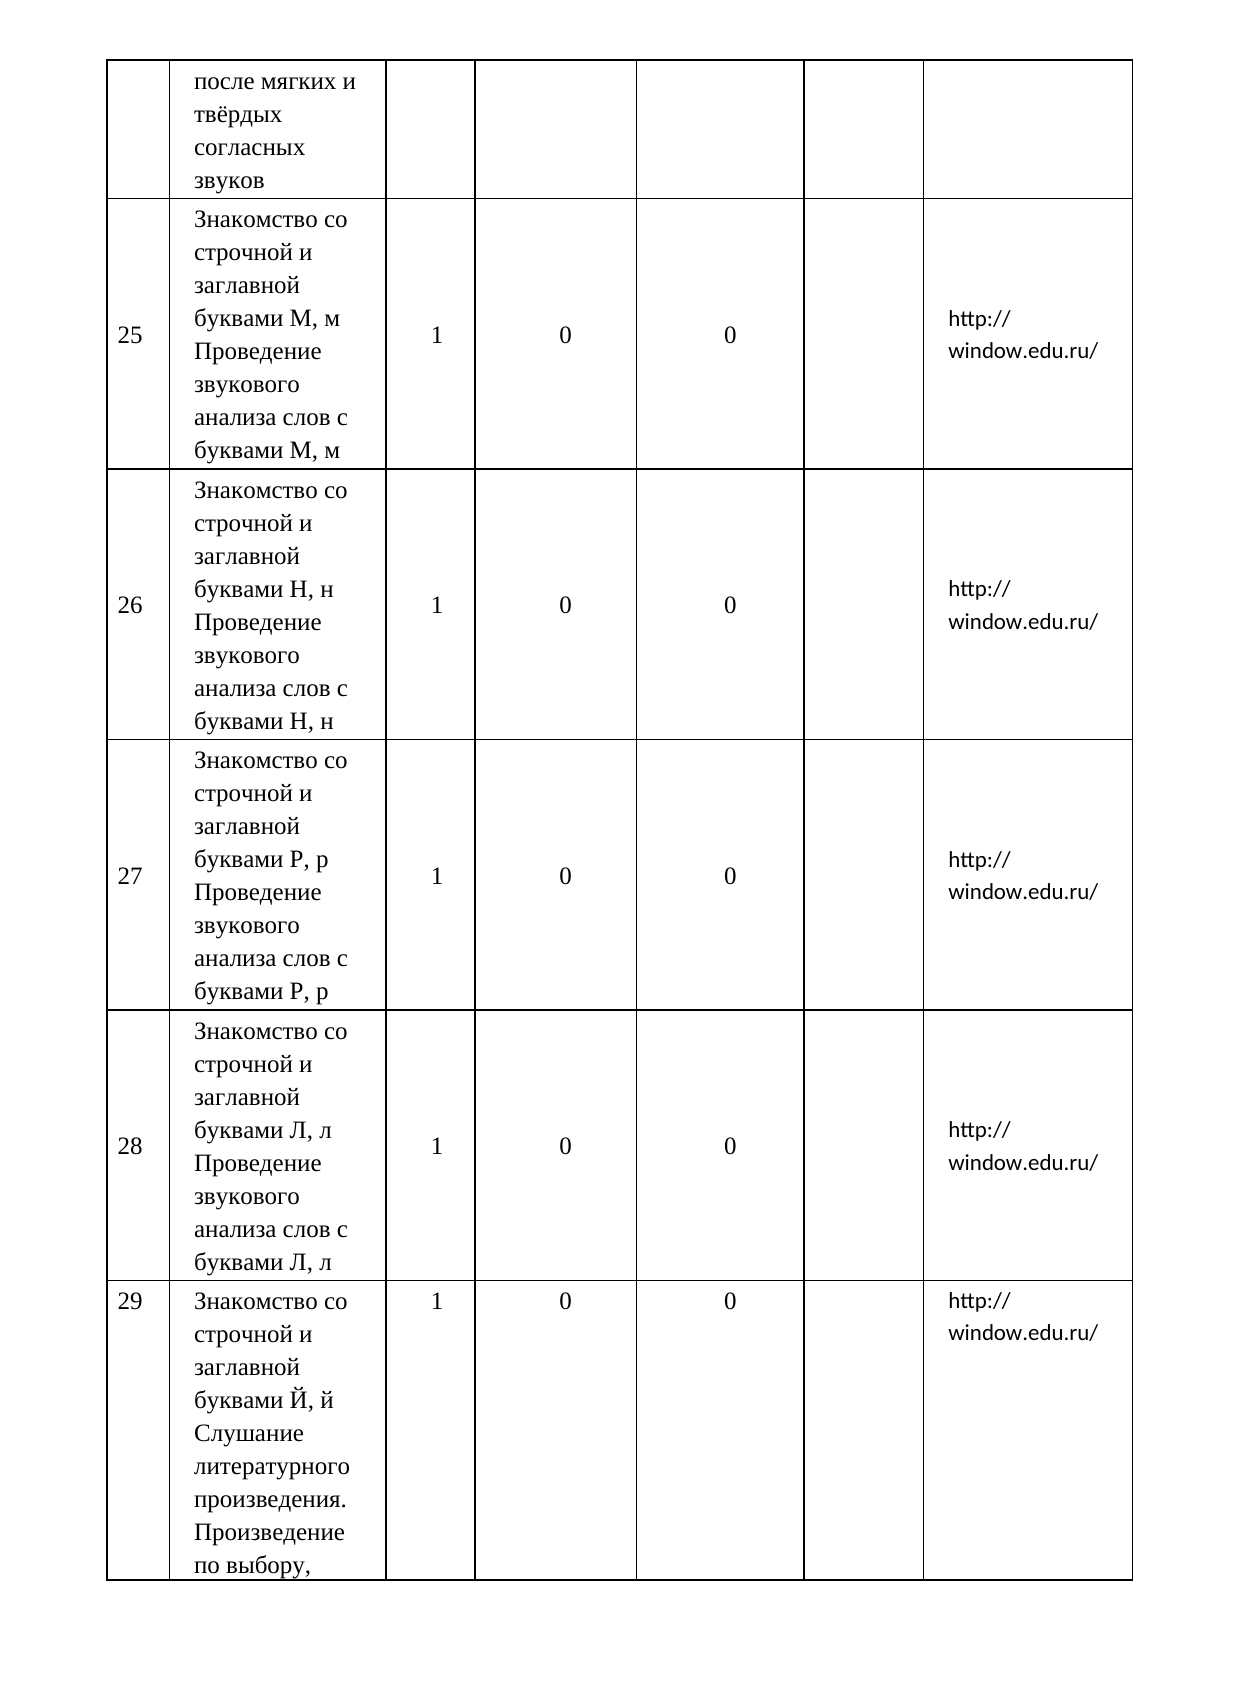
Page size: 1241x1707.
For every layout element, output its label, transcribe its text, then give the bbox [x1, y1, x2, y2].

table_cell 26 [108, 470, 169, 738]
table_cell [170, 1281, 385, 1579]
table_cell 27 [108, 740, 169, 1009]
table_cell [805, 1011, 923, 1279]
table_cell Знакомство со строчной и заглавной буквами М, м Проведение звукового анализа слов с буквами М, м [170, 199, 385, 468]
table_cell http://window.edu.ru/ [924, 740, 1132, 1009]
table_cell 0 [476, 1281, 636, 1579]
table_cell 29 [108, 1281, 169, 1579]
table_cell 0 [476, 1011, 636, 1279]
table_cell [924, 1281, 1132, 1579]
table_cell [924, 61, 1132, 197]
table_cell 0 [637, 61, 803, 197]
table_cell 24 [108, 61, 169, 197]
table_cell [805, 1281, 923, 1579]
table_cell [805, 61, 923, 197]
table_cell 0 [637, 740, 803, 1009]
table_cell 0 [637, 199, 803, 468]
table_cell 25 [108, 199, 169, 468]
table_cell 0 [637, 1281, 803, 1579]
table_cell 0 [476, 470, 636, 738]
table_cell 0 [476, 199, 636, 468]
table_cell 0 [476, 740, 636, 1009]
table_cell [170, 61, 385, 197]
table_cell 1 [387, 61, 474, 197]
table_cell http://window.edu.ru/ [924, 470, 1132, 738]
table_cell 28 [108, 1011, 169, 1279]
table_cell 0 [476, 61, 636, 197]
table_cell [805, 199, 923, 468]
table_cell 1 [387, 1011, 474, 1279]
table_cell Знакомство со строчной и заглавной буквами Л, л Проведение звукового анализа слов с буквами Л, л [170, 1011, 385, 1279]
table_cell [805, 740, 923, 1009]
table_cell http://window.edu.ru/ [924, 199, 1132, 468]
table_cell http://window.edu.ru/ [924, 1011, 1132, 1279]
table_cell Знакомство со строчной и заглавной буквами Н, н Проведение звукового анализа слов с буквами Н, н [170, 470, 385, 738]
table_cell 1 [387, 470, 474, 738]
table_cell 1 [387, 199, 474, 468]
table_cell 0 [637, 470, 803, 738]
table_cell Знакомство со строчной и заглавной буквами Р, р Проведение звукового анализа слов с буквами Р, р [170, 740, 385, 1009]
table_cell [805, 470, 923, 738]
table_cell 1 [387, 1281, 474, 1579]
table_cell 0 [637, 1011, 803, 1279]
table_cell 1 [387, 740, 474, 1009]
